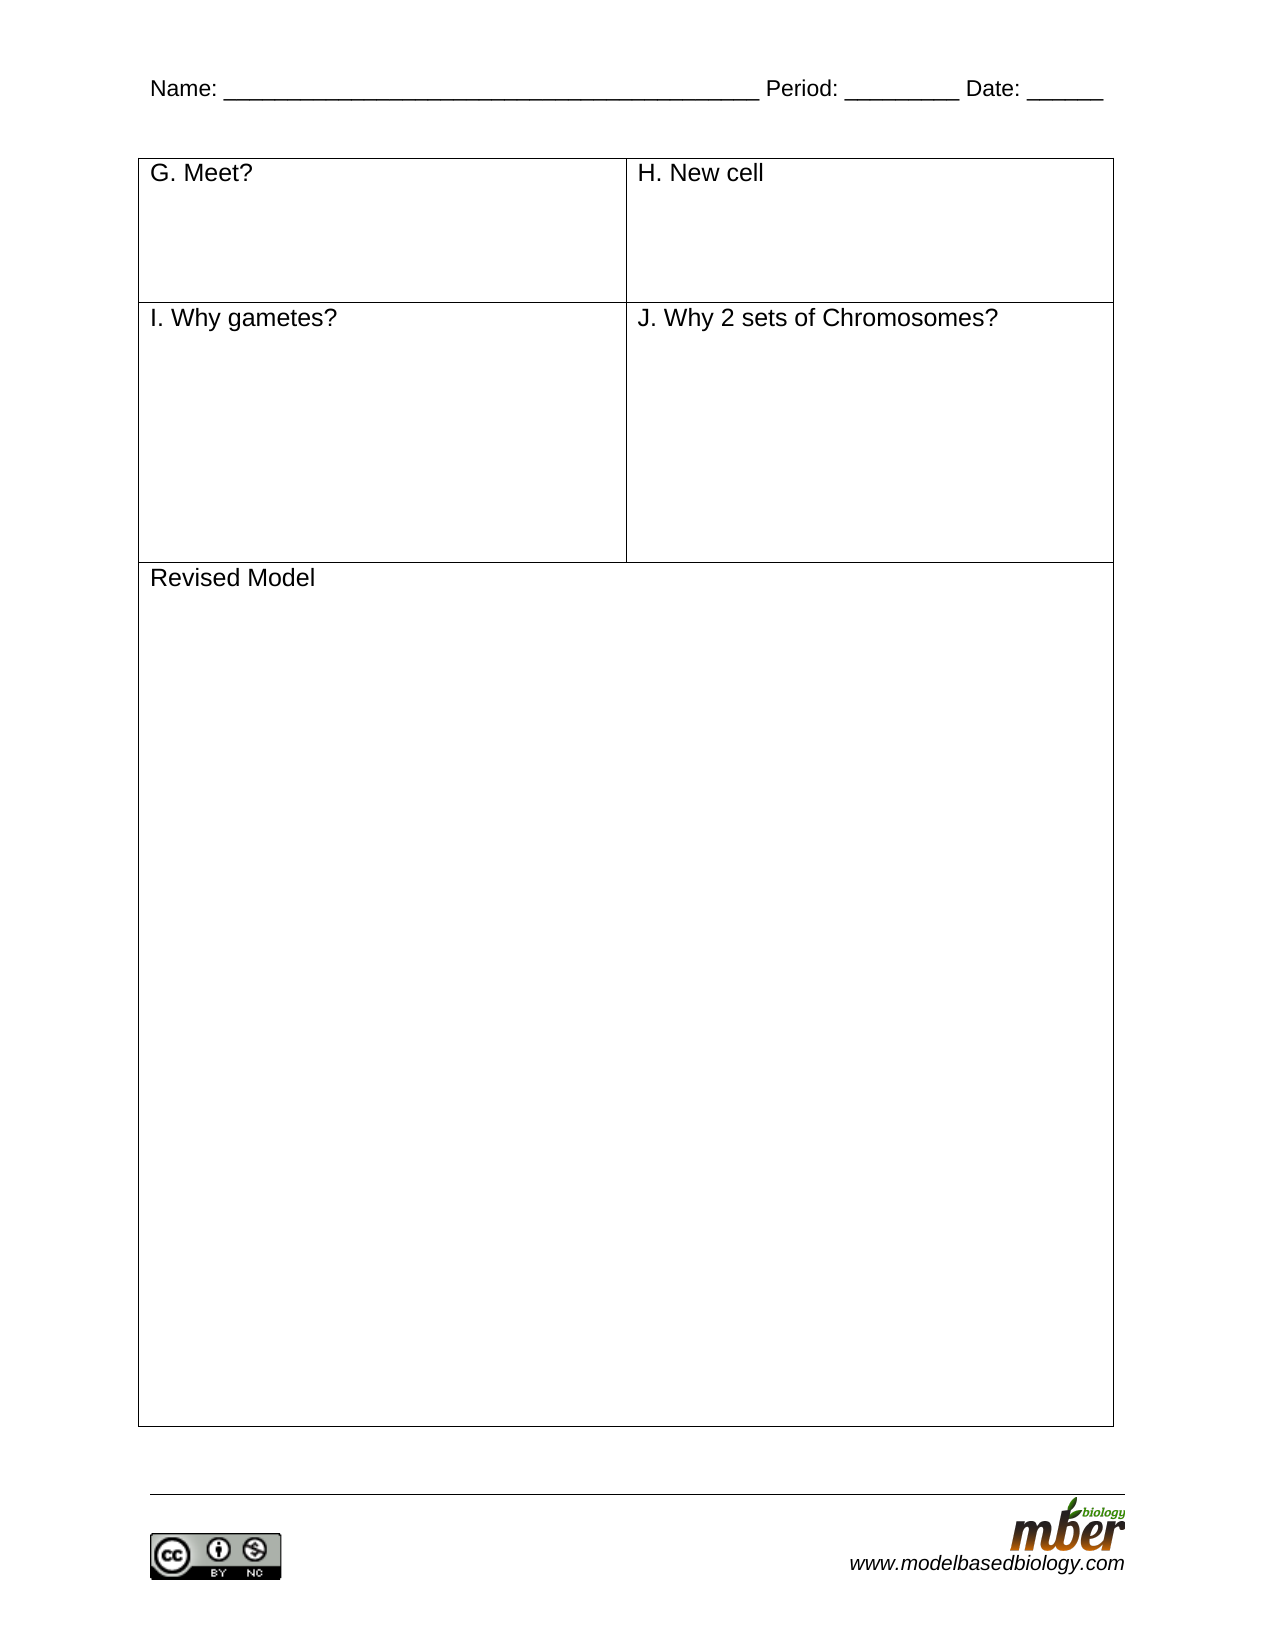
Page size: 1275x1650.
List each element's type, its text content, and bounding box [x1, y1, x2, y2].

picture [1010, 1497, 1125, 1551]
table_cell I. Why gametes? [139, 303, 626, 562]
picture [150, 1533, 282, 1580]
table_cell J. Why 2 sets of Chromosomes? [627, 303, 1113, 562]
table_cell H. New cell [627, 159, 1113, 302]
table_cell Revised Model [139, 563, 1113, 1426]
table_cell G. Meet? [139, 159, 626, 302]
